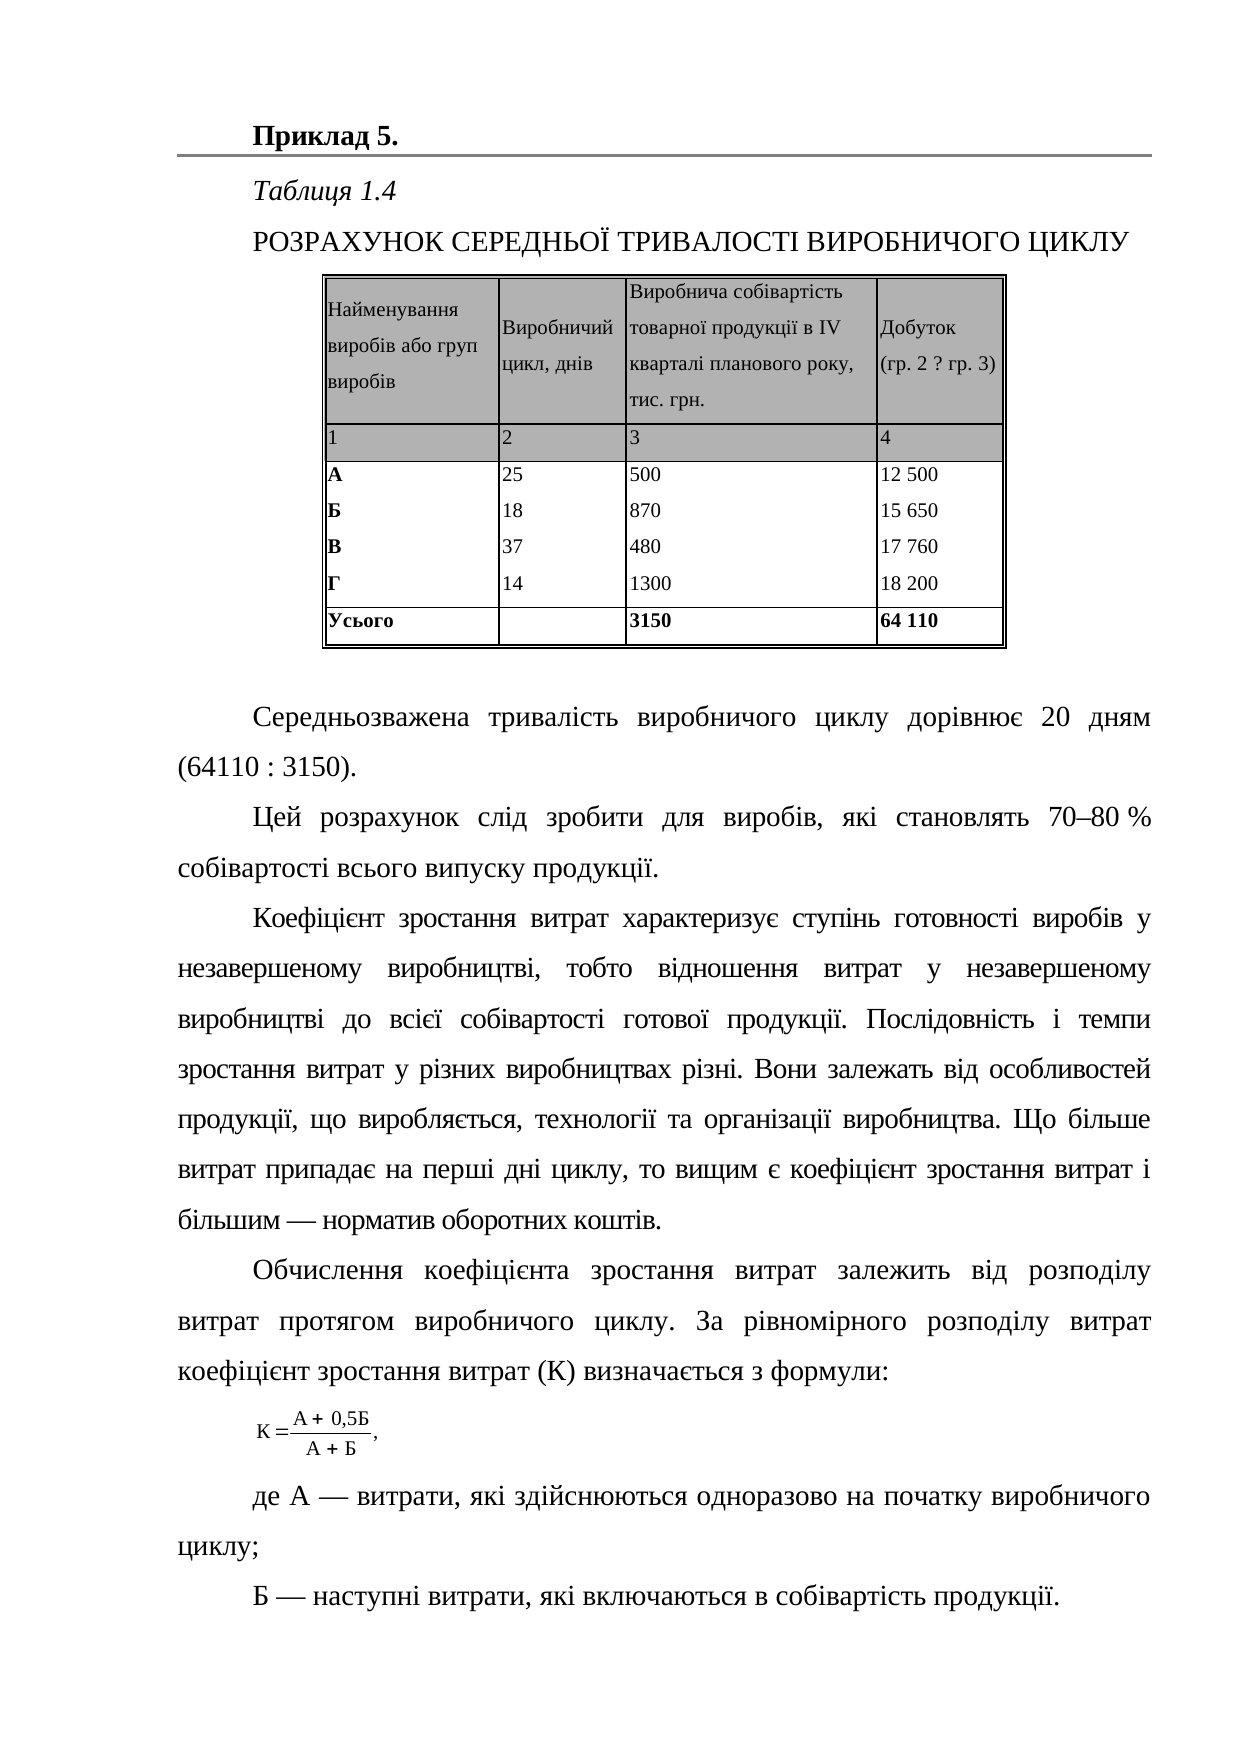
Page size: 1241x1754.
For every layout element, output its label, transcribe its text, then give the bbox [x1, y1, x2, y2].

table_cell 37 [500, 534, 625, 570]
table_cell 480 [627, 534, 876, 570]
text Цей розрахунок слід зробити для виробів, які становлять 70–80 % собівартості всього випуску продукції. [177, 800, 1152, 883]
subtitle РОЗРАХУНОК СЕРЕДНЬОЇ ТРИВАЛОСТІ ВИРОБНИЧОГО ЦИКЛУ [177, 224, 1152, 257]
table_cell В [327, 534, 498, 570]
table_cell Г [327, 570, 498, 606]
table_cell 500 [627, 462, 876, 498]
table_header Добуток (гр. 2 гр. 3) [878, 279, 1002, 423]
table_cell 12 500 [878, 462, 1002, 498]
table_cell [500, 608, 625, 644]
table_cell 2 [500, 425, 625, 461]
table_cell 64 110 [878, 608, 1002, 644]
text Середньозважена тривалість виробничого циклу дорівнює 20 дням (64110 : 3150). [177, 699, 1152, 783]
table_cell 870 [627, 498, 876, 534]
table_cell А [327, 462, 498, 498]
table_cell 1 [327, 425, 498, 461]
text Коефіцієнт зростання витрат характеризує ступінь готовності виробів у незавершеному виробництві, тобто відношення витрат у незавершеному виробництві до всієї собівартості готової продукції. Послідовність і темпи зростання витрат у різних виробництвах різні. Вони залежать від особливостей продукції, що виробляється, технології та організації виробництва. Що більше витрат припадає на перші дні циклу, то вищим є коефіцієнт зростання витрат і більшим — норматив оборотних коштів. [177, 900, 1152, 1236]
table_cell 4 [878, 425, 1002, 461]
table_cell Усього [327, 608, 498, 644]
table_cell 18 200 [878, 570, 1002, 606]
table_cell 1300 [627, 570, 876, 606]
text Б — наступні витрати, які включаються в собівартість продукції. [177, 1579, 1152, 1612]
text Обчислення коефіцієнта зростання витрат залежить від розподілу витрат протягом виробничого циклу. За рівномірного розподілу витрат коефіцієнт зростання витрат (К) визначається з формули: [177, 1252, 1152, 1387]
table_header Виробнича собівартість товарної продукції в IV кварталі планового року, тис. грн. [627, 279, 876, 423]
table_cell Б [327, 498, 498, 534]
text Приклад 5. [177, 118, 1152, 154]
table_cell 15 650 [878, 498, 1002, 534]
table_cell 3 [627, 425, 876, 461]
table_cell 18 [500, 498, 625, 534]
table_cell 25 [500, 462, 625, 498]
table_cell 3150 [627, 608, 876, 644]
table_cell 14 [500, 570, 625, 606]
table_cell 17 760 [878, 534, 1002, 570]
text де А — витрати, які здійснюються одноразово на початку виробничого циклу; [177, 1478, 1152, 1562]
table_header Виробничий цикл, днів [500, 279, 625, 423]
table_header Найменування виробів або груп виробів [327, 279, 498, 423]
subtitle Таблиця 1.4 [177, 174, 1152, 207]
